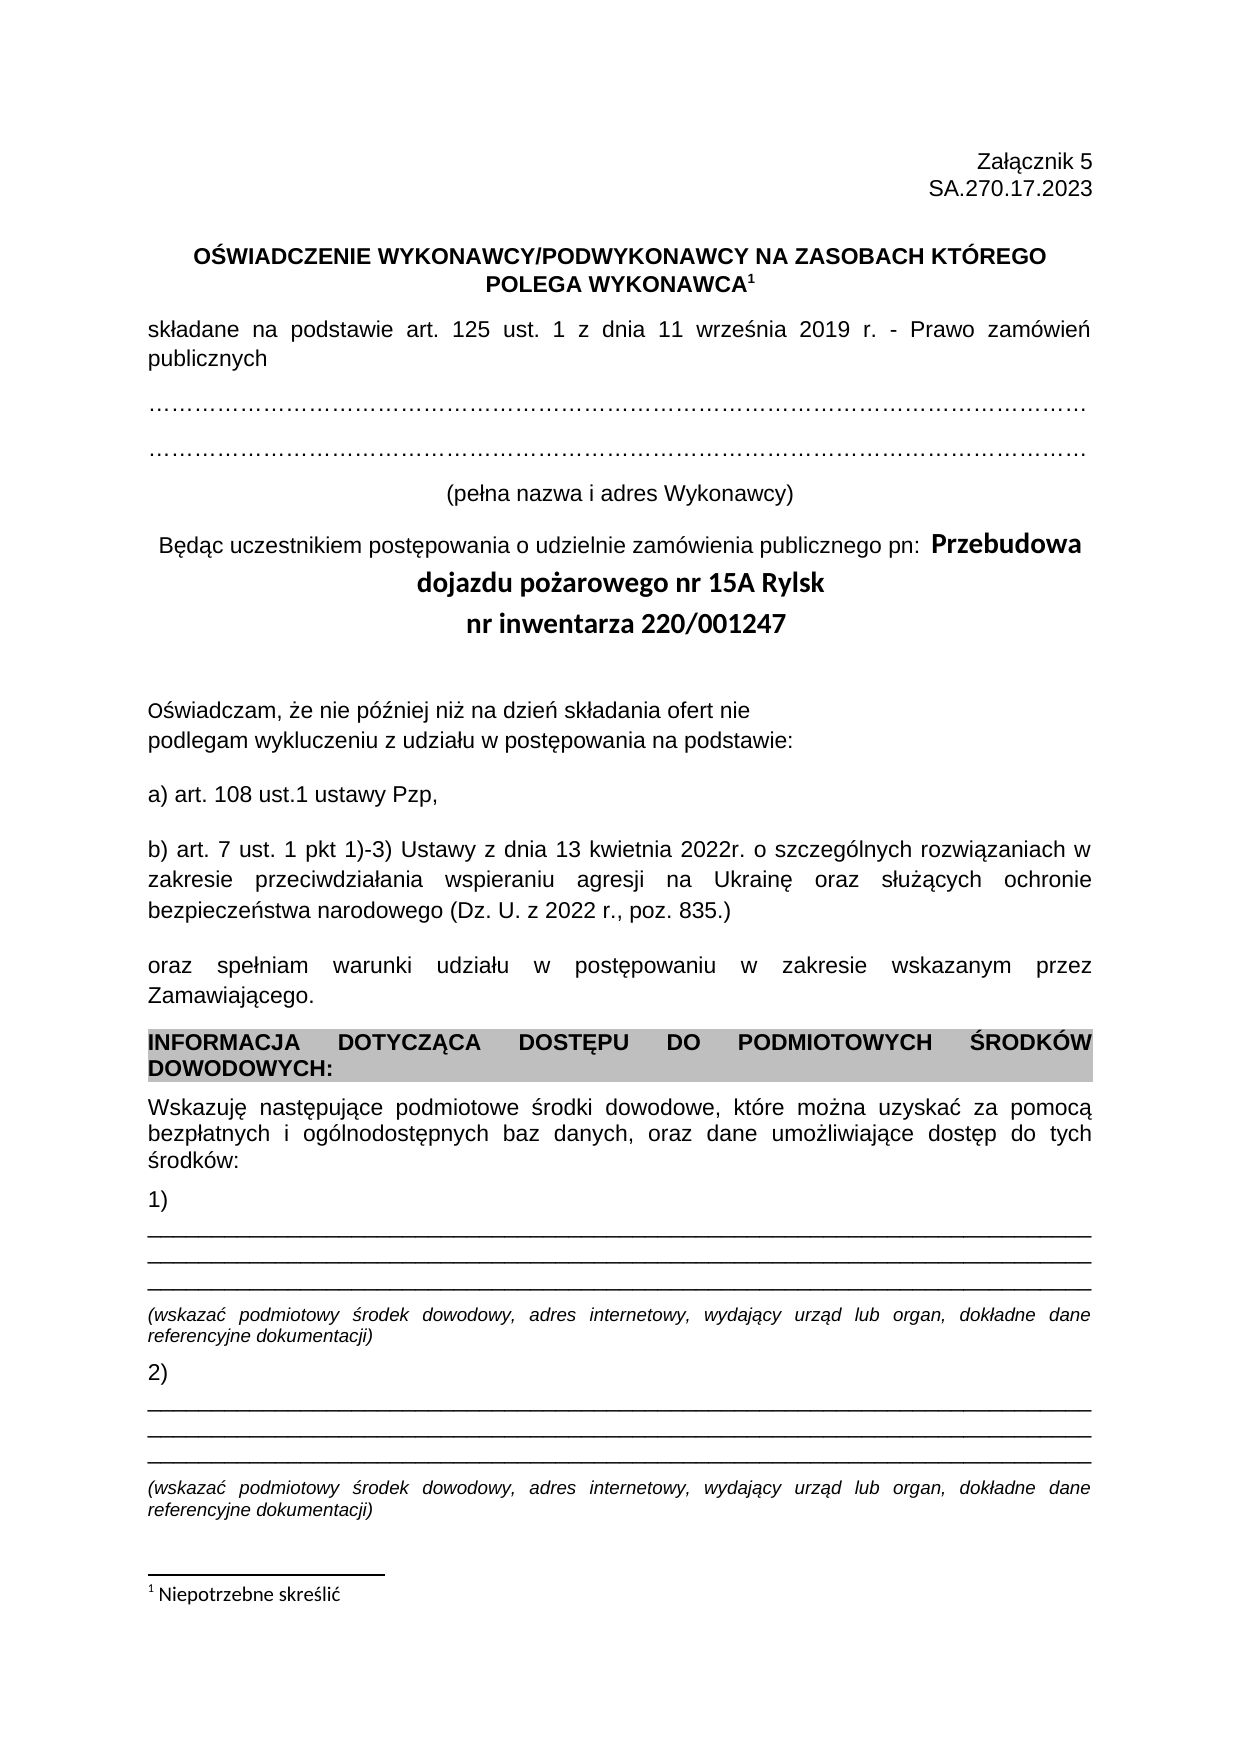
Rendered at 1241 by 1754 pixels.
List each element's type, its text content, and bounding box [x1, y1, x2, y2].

text b) art. 7 ust. 1 pkt 1)-3) Ustawy z dnia 13 kwietnia 2022r. o szczególnych rozwiązaniach w zakresie przeciwdziałania wspieraniu agresji na Ukrainę oraz służących ochronie bezpieczeństwa narodowego (Dz. U. z 2022 r., poz. 835.) [148, 836, 1093, 923]
text OŚWIADCZENIE WYKONAWCY/PODWYKONAWCY NA ZASOBACH KTÓREGO POLEGA WYKONAWCA [148, 243, 1093, 297]
text Oświadczam, że nie później niż na dzień składania ofert nie podlegam wykluczeniu z udziału w postępowania na podstawie: [148, 696, 832, 753]
text składane na podstawie art. 125 ust. 1 z dnia 11 września 2019 r. - Prawo zamówień publicznych [148, 316, 1093, 371]
text Będąc uczestnikiem postępowania o udzielnie zamówienia publicznego pn: Przebudowa dojazdu pożarowego nr 15A Rylsk [148, 525, 1092, 600]
text a) art. 108 ust.1 ustawy Pzp, [148, 781, 1093, 807]
text Załącznik 5 [148, 148, 1093, 175]
text (pełna nazwa i adres Wykonawcy) [148, 480, 1093, 506]
text 1) __________________________________________________________________________ ____________________________________________________________________________________________________________________________________________________ [148, 1186, 1093, 1291]
text nr inwentarza 220/001247 [414, 605, 832, 641]
text (wskazać podmiotowy środek dowodowy, adres internetowy, wydający urząd lub organ, dokładne dane referencyjne dokumentacji) [148, 1477, 1093, 1520]
text (wskazać podmiotowy środek dowodowy, adres internetowy, wydający urząd lub organ, dokładne dane referencyjne dokumentacji) [148, 1303, 1093, 1347]
text …………………………………………………………………………………………………………… [148, 435, 1093, 461]
text 2) __________________________________________________________________________ ____________________________________________________________________________________________________________________________________________________ [148, 1359, 1093, 1464]
text SA.270.17.2023 [148, 175, 1093, 201]
text Wskazuję następujące podmiotowe środki dowodowe, które można uzyskać za pomocą bezpłatnych i ogólnodostępnych baz danych, oraz dane umożliwiające dostęp do tych środków: [148, 1094, 1093, 1173]
text INFORMACJA DOTYCZĄCA DOSTĘPU DO PODMIOTOWYCH ŚRODKÓW DOWODOWYCH: [148, 1029, 1093, 1082]
text oraz spełniam warunki udziału w postępowaniu w zakresie wskazanym przez Zamawiającego. [148, 952, 1093, 1008]
text …………………………………………………………………………………………………………… [148, 390, 1093, 416]
